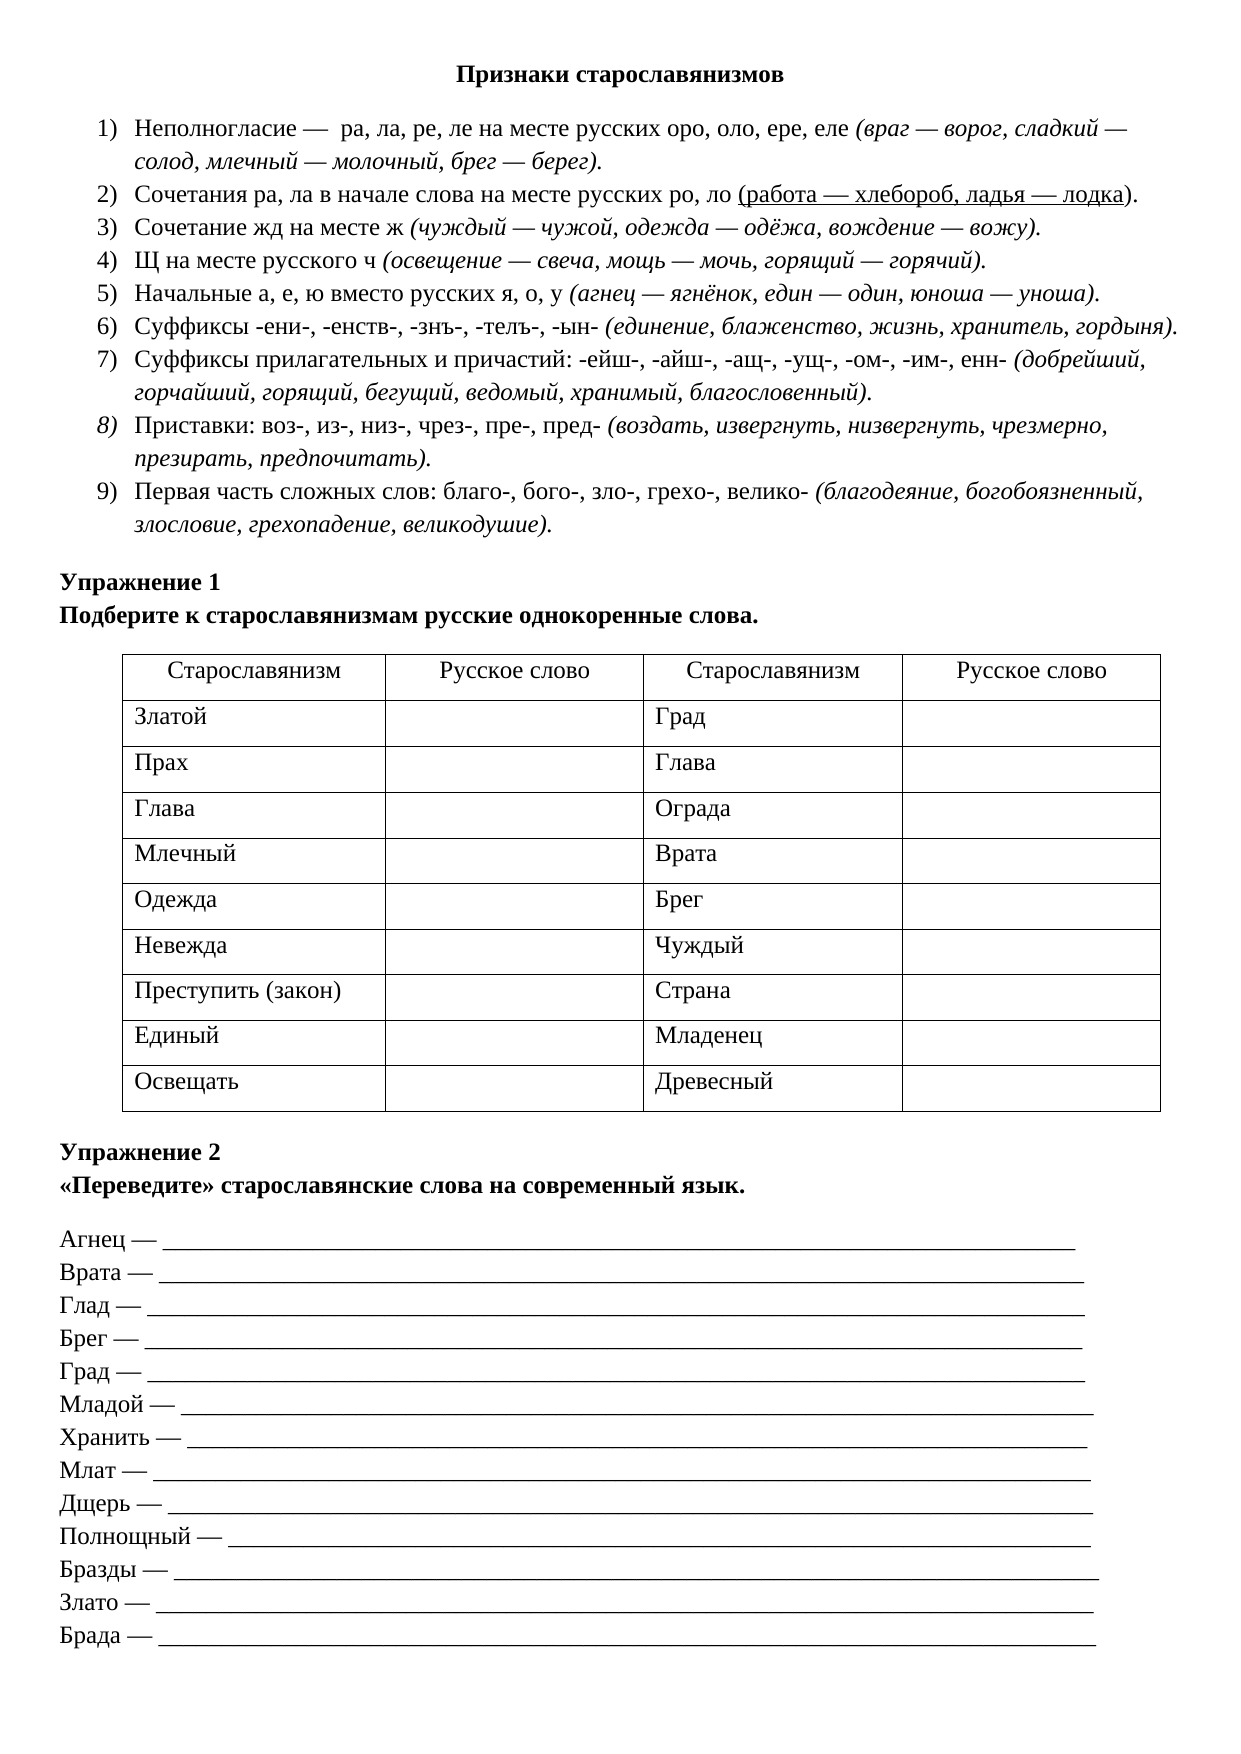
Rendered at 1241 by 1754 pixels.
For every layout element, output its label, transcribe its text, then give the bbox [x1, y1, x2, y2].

text Признаки старославянизмов [59, 59, 1181, 88]
table_cell [903, 884, 1160, 929]
table_cell Страна [644, 975, 902, 1019]
text Полнощный — _____________________________________________________________________ [59, 1521, 1181, 1550]
table_cell [386, 884, 643, 929]
text Бразды — __________________________________________________________________________ [59, 1554, 1181, 1583]
text Упражнение 2 [59, 1137, 1181, 1166]
list Сочетание жд на месте ж (чуждый — чужой, одежда — одёжа, вождение — вожу). [97, 212, 1181, 241]
text Врата — __________________________________________________________________________ [59, 1257, 1181, 1286]
table_cell Врата [644, 839, 902, 883]
text Брег — ___________________________________________________________________________ [59, 1323, 1181, 1352]
table_cell [903, 930, 1160, 974]
table_cell Невежда [123, 930, 385, 974]
text Дщерь — __________________________________________________________________________ [59, 1488, 1181, 1517]
table_header Русское слово [903, 655, 1160, 700]
text Злато — ___________________________________________________________________________ [59, 1587, 1181, 1616]
table_cell [903, 975, 1160, 1019]
table_cell Младенец [644, 1021, 902, 1065]
table_header Русское слово [386, 655, 643, 700]
text «Переведите» старославянские слова на современный язык. [59, 1170, 1181, 1199]
table_cell Одежда [123, 884, 385, 929]
table_header Старославянизм [123, 655, 385, 700]
list Щ на месте русского ч (освещение — свеча, мощь — мочь, горящий — горячий). [97, 245, 1181, 274]
table_cell [386, 930, 643, 974]
table_cell [903, 839, 1160, 883]
table_cell [903, 701, 1160, 746]
table_cell Млечный [123, 839, 385, 883]
table_cell [386, 793, 643, 837]
table_header Старославянизм [644, 655, 902, 700]
text Глад — ___________________________________________________________________________ [59, 1290, 1181, 1319]
table_cell Глава [123, 793, 385, 837]
table_cell Златой [123, 701, 385, 746]
table_cell [386, 1066, 643, 1111]
table_cell [903, 1066, 1160, 1111]
table_cell Брег [644, 884, 902, 929]
text Подберите к старославянизмам русские однокоренные слова. [59, 600, 1181, 629]
list Приставки: воз-, из-, низ-, чрез-, пре-, пред- (воздать, извергнуть, низвергнуть, чрезмерно, презирать, предпочитать). [97, 410, 1181, 472]
table_cell [386, 747, 643, 792]
table_cell Прах [123, 747, 385, 792]
text Агнец — _________________________________________________________________________ [59, 1224, 1181, 1253]
list Суффиксы прилагательных и причастий: -ейш-, -айш-, -ащ-, -ущ-, -ом-, -им-, енн- (добрейший, горчайший, горящий, бегущий, ведомый, хранимый, благословенный). [97, 344, 1181, 406]
table_cell Ограда [644, 793, 902, 837]
text Хранить — ________________________________________________________________________ [59, 1422, 1181, 1451]
table_cell Древесный [644, 1066, 902, 1111]
table_cell [386, 975, 643, 1019]
list Сочетания ра, ла в начале слова на месте русских ро, ло (работа — хлебороб, ладья — лодка). [97, 179, 1181, 208]
table_cell [903, 747, 1160, 792]
list Суффиксы -ени-, -енств-, -знъ-, -телъ-, -ын- (единение, блаженство, жизнь, хранитель, гордыня). [97, 311, 1181, 340]
table_cell Чуждый [644, 930, 902, 974]
list Первая часть сложных слов: благо-, бого-, зло-, грехо-, велико- (благодеяние, богобоязненный, злословие, грехопадение, великодушие). [97, 476, 1181, 538]
list Начальные а, е, ю вместо русских я, о, у (агнец — ягнёнок, един — один, юноша — уноша). [97, 278, 1181, 307]
table_cell Единый [123, 1021, 385, 1065]
table_cell Освещать [123, 1066, 385, 1111]
text Брада — ___________________________________________________________________________ [59, 1620, 1181, 1649]
list Неполногласие — ра, ла, ре, ле на месте русских оро, оло, ере, еле (враг — ворог, сладкий — солод, млечный — молочный, брег — берег). [97, 113, 1181, 175]
table_cell [903, 1021, 1160, 1065]
table_cell [386, 1021, 643, 1065]
table_cell Град [644, 701, 902, 746]
table_cell Глава [644, 747, 902, 792]
table_cell [386, 839, 643, 883]
text Град — ___________________________________________________________________________ [59, 1356, 1181, 1385]
text Младой — _________________________________________________________________________ [59, 1389, 1181, 1418]
text Млат — ___________________________________________________________________________ [59, 1455, 1181, 1484]
table_cell Преступить (закон) [123, 975, 385, 1019]
text Упражнение 1 [59, 567, 1181, 596]
table_cell [386, 701, 643, 746]
table_cell [903, 793, 1160, 837]
